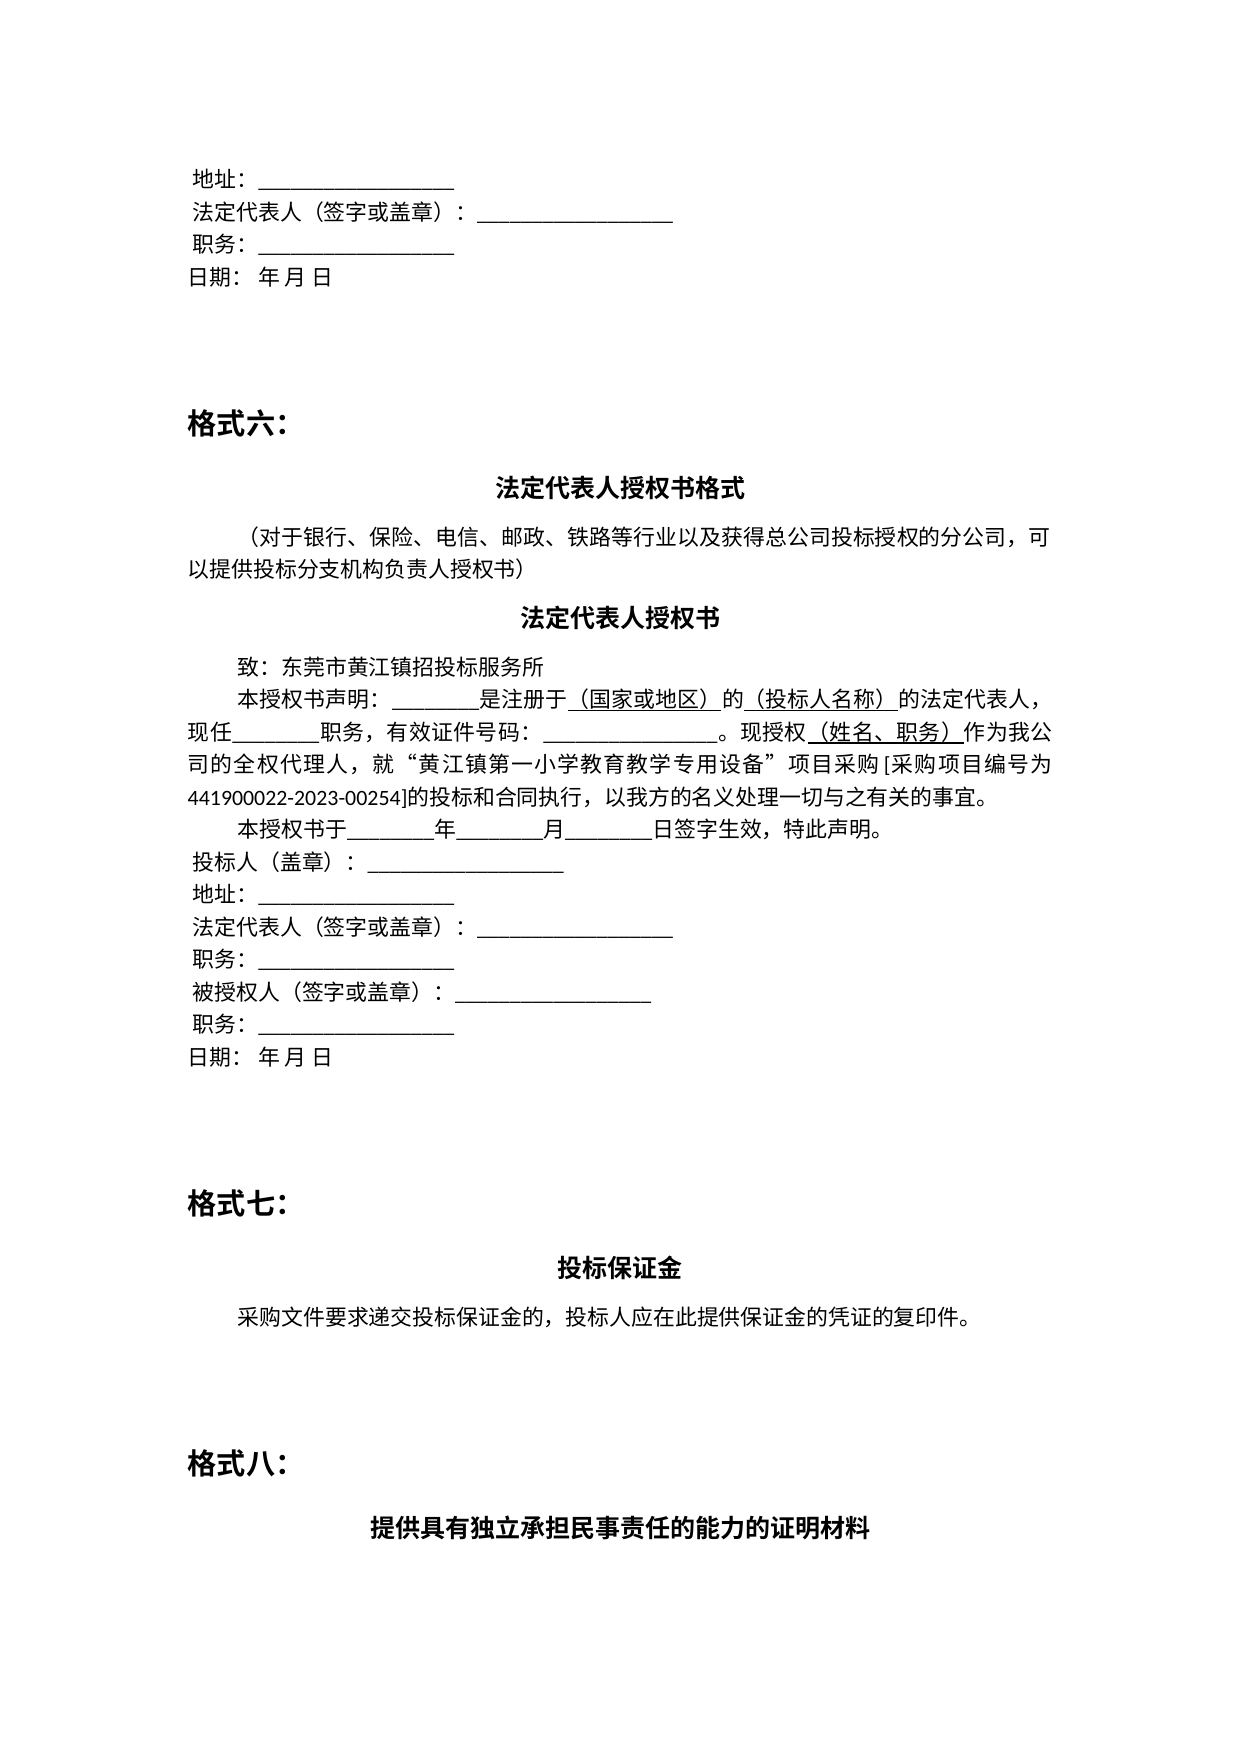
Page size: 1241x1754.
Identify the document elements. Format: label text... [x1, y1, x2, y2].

text 职务：__________________ [187, 227, 1053, 259]
text 法定代表人授权书 [187, 584, 1053, 649]
text 格式七： [187, 1169, 1053, 1234]
text 格式六： [187, 389, 1053, 454]
text 提供具有独立承担民事责任的能力的证明材料 [187, 1494, 1053, 1559]
text 投标保证金 [187, 1234, 1053, 1299]
text 地址：__________________ [187, 877, 1053, 909]
text 法定代表人授权书格式 [187, 454, 1053, 519]
text 本授权书声明：________是注册于（国家或地区）的（投标人名称）的法定代表人，现任________职务，有效证件号码：________________。现授权（姓名、职务）作为我公司的全权代理人，就“黄江镇第一小学教育教学专用设备”项目采购[采购项目编号为441900022-2023-00254]的投标和合同执行，以我方的名义处理一切与之有关的事宜。 [187, 682, 1053, 812]
text 职务：__________________ [187, 942, 1053, 974]
text 日期： 年 月 日 [187, 259, 1053, 292]
text 格式八： [187, 1429, 1053, 1494]
text 法定代表人（签字或盖章）：__________________ [187, 194, 1053, 227]
text 被授权人（签字或盖章）：__________________ [187, 974, 1053, 1007]
text 地址：__________________ [187, 162, 1053, 194]
text 职务：__________________ [187, 1007, 1053, 1039]
text （对于银行、保险、电信、邮政、铁路等行业以及获得总公司投标授权的分公司，可以提供投标分支机构负责人授权书） [187, 519, 1053, 584]
text 本授权书于________年________月________日签字生效，特此声明。 [187, 812, 1053, 844]
text 法定代表人（签字或盖章）：__________________ [187, 909, 1053, 942]
text 投标人（盖章）：__________________ [187, 844, 1053, 877]
text 日期： 年 月 日 [187, 1039, 1053, 1072]
text 采购文件要求递交投标保证金的，投标人应在此提供保证金的凭证的复印件。 [187, 1299, 1053, 1332]
text 致：东莞市黄江镇招投标服务所 [187, 649, 1053, 682]
